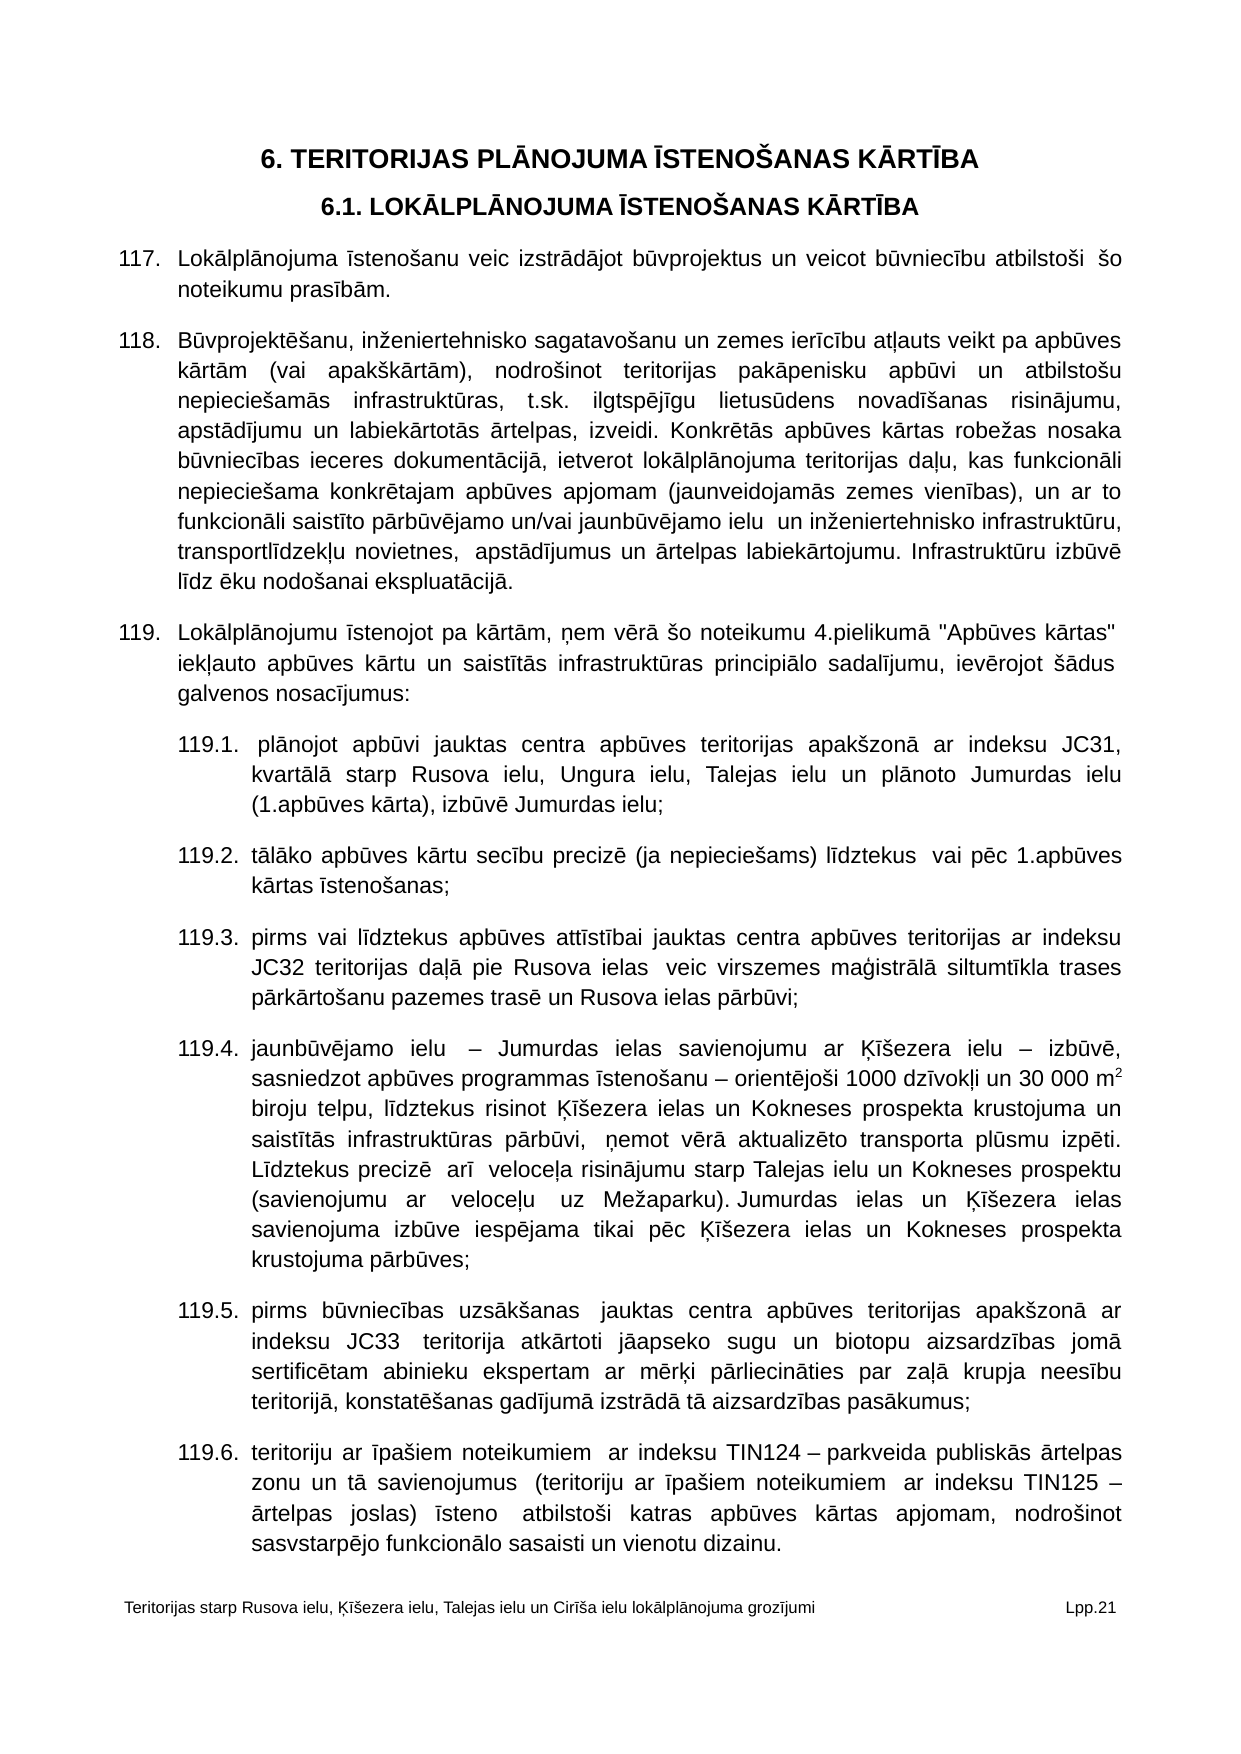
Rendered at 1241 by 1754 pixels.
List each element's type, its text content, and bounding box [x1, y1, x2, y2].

text 119.3. pirms vai līdztekus apbūves attīstībai jauktas centra apbūves teritorijas ar indeksu JC32 teritorijas daļā pie Rusova ielas veic virszemes maģistrālā siltumtīkla trases pārkārtošanu pazemes trasē un Rusova ielas pārbūvi; [177, 923, 1122, 1010]
text 119.2. tālāko apbūves kārtu secību precizē (ja nepieciešams) līdztekus vai pēc 1.apbūves kārtas īstenošanas; [177, 842, 1122, 899]
text 119.4. jaunbūvējamo ielu – Jumurdas ielas savienojumu ar Ķīšezera ielu – izbūvē, sasniedzot apbūves programmas īstenošanu – orientējoši 1000 dzīvokļi un 30 000 m2 biroju telpu, līdztekus risinot Ķīšezera ielas un Kokneses prospekta krustojuma un saistītās infrastruktūras pārbūvi, ņemot vērā aktualizēto transporta plūsmu izpēti. Līdztekus precizē arī veloceļa risinājumu starp Talejas ielu un Kokneses prospektu (savienojumu ar veloceļu uz Mežaparku). Jumurdas ielas un Ķīšezera ielas savienojuma izbūve iespējama tikai pēc Ķīšezera ielas un Kokneses prospekta krustojuma pārbūves; [177, 1035, 1122, 1273]
subtitle 6. Teritorijas plānojuma īstenošanas kārtība [118, 143, 1122, 174]
text 119.6. teritoriju ar īpašiem noteikumiem ar indeksu TIN124 – parkveida publiskās ārtelpas zonu un tā savienojumus (teritoriju ar īpašiem noteikumiem ar indeksu TIN125 – ārtelpas joslas) īsteno atbilstoši katras apbūves kārtas apjomam, nodrošinot sasvstarpējo funkcionālo sasaisti un vienotu dizainu. [177, 1439, 1122, 1556]
text 118. Būvprojektēšanu, inženiertehnisko sagatavošanu un zemes ierīcību atļauts veikt pa apbūves kārtām (vai apakškārtām), nodrošinot teritorijas pakāpenisku apbūvi un atbilstošu nepieciešamās infrastruktūras, t.sk. ilgtspējīgu lietusūdens novadīšanas risinājumu, apstādījumu un labiekārtotās ārtelpas, izveidi. Konkrētās apbūves kārtas robežas nosaka būvniecības ieceres dokumentācijā, ietverot lokālplānojuma teritorijas daļu, kas funkcionāli nepieciešama konkrētajam apbūves apjomam (jaunveidojamās zemes vienības), un ar to funkcionāli saistīto pārbūvējamo un/vai jaunbūvējamo ielu un inženiertehnisko infrastruktūru, transportlīdzekļu novietnes, apstādījumus un ārtelpas labiekārtojumu. Infrastruktūru izbūvē līdz ēku nodošanai ekspluatācijā. [118, 327, 1122, 595]
text 119. Lokālplānojumu īstenojot pa kārtām, ņem vērā šo noteikumu 4.pielikumā "Apbūves kārtas" iekļauto apbūves kārtu un saistītās infrastruktūras principiālo sadalījumu, ievērojot šādus galvenos nosacījumus: [118, 619, 1122, 706]
text 119.1. plānojot apbūvi jauktas centra apbūves teritorijas apakšzonā ar indeksu JC31, kvartālā starp Rusova ielu, Ungura ielu, Talejas ielu un plānoto Jumurdas ielu (1.apbūves kārta), izbūvē Jumurdas ielu; [177, 731, 1122, 818]
text 117. Lokālplānojuma īstenošanu veic izstrādājot būvprojektus un veicot būvniecību atbilstoši šo noteikumu prasībām. [118, 245, 1122, 302]
subtitle 6.1. Lokālplānojuma īstenošanas kārtība [118, 192, 1122, 220]
text 119.5. pirms būvniecības uzsākšanas jauktas centra apbūves teritorijas apakšzonā ar indeksu JC33 teritorija atkārtoti jāapseko sugu un biotopu aizsardzības jomā sertificētam abinieku ekspertam ar mērķi pārliecināties par zaļā krupja neesību teritorijā, konstatēšanas gadījumā izstrādā tā aizsardzības pasākumus; [177, 1297, 1122, 1414]
